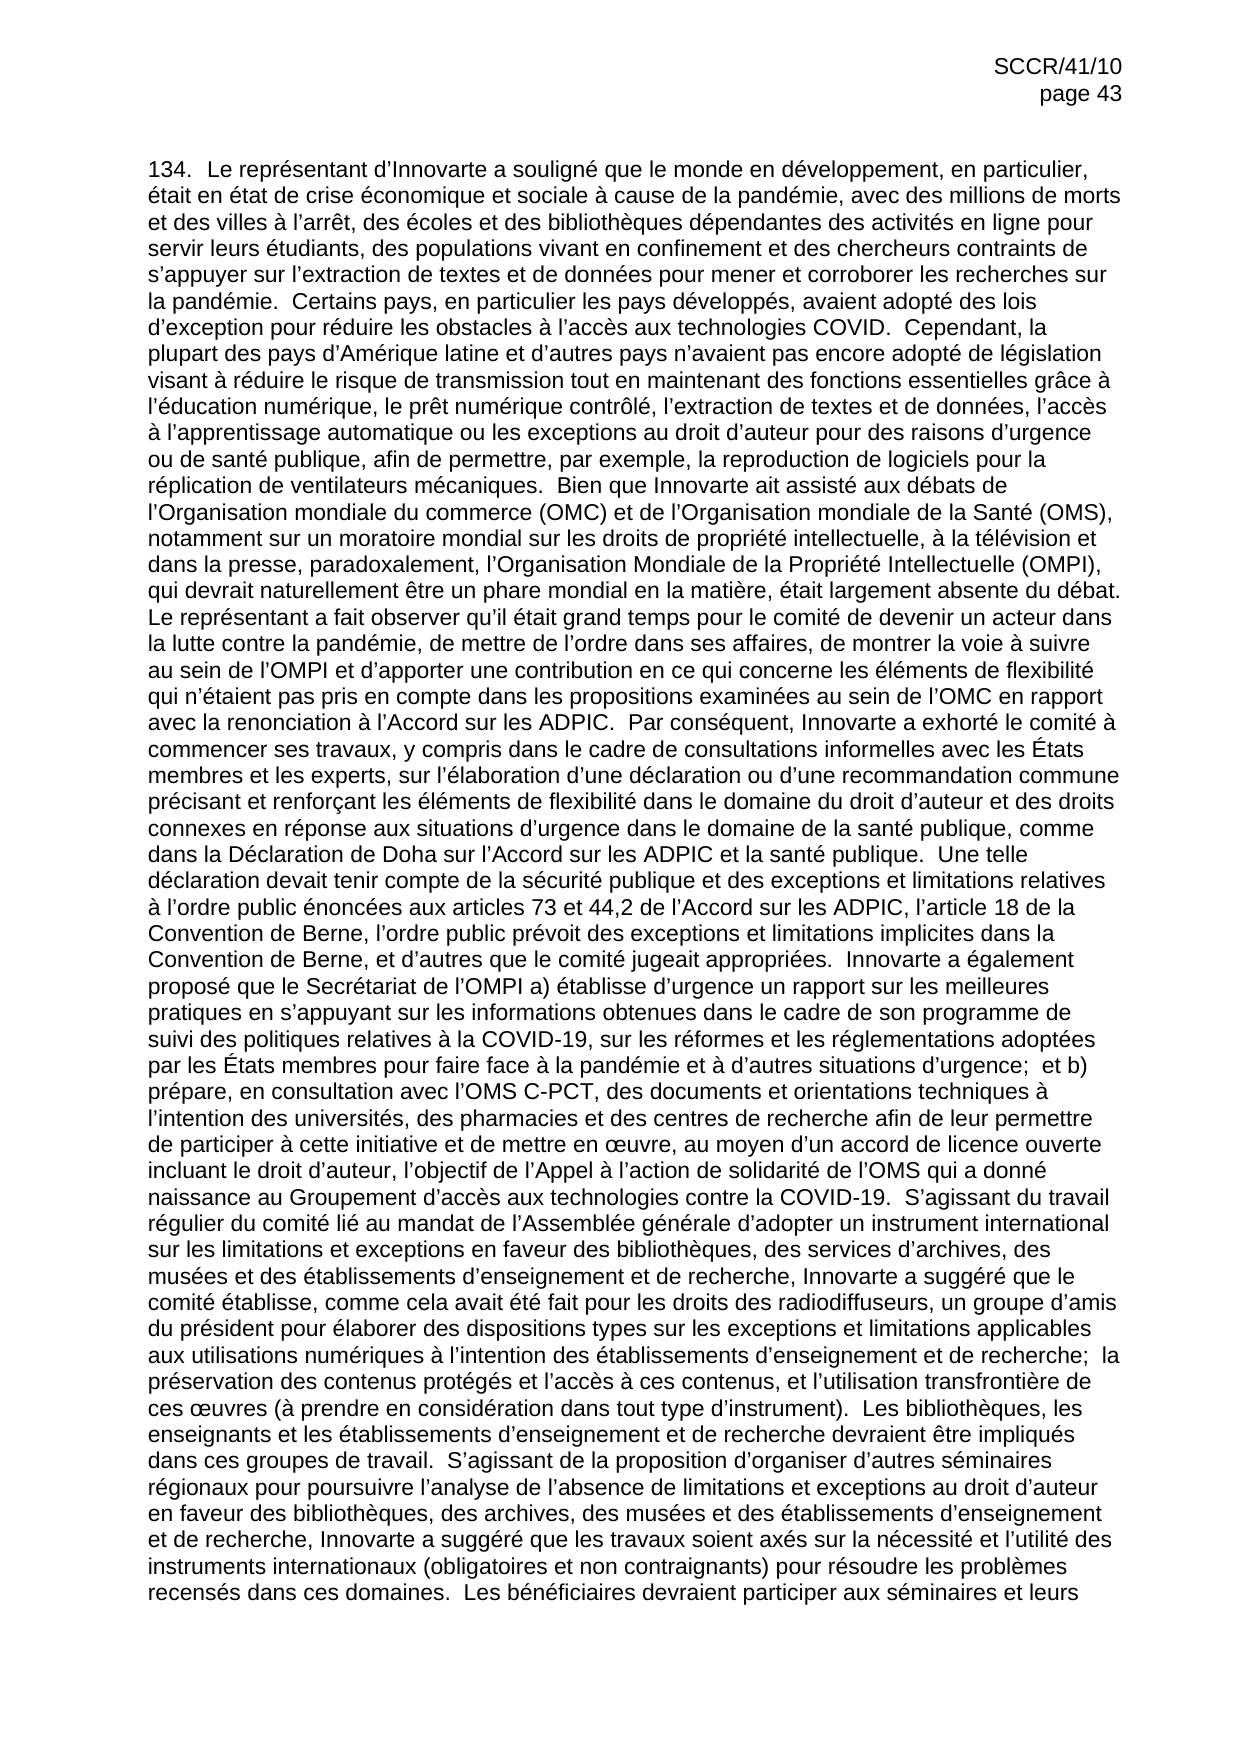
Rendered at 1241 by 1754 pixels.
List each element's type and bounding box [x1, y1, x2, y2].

text [148, 156, 1122, 1605]
